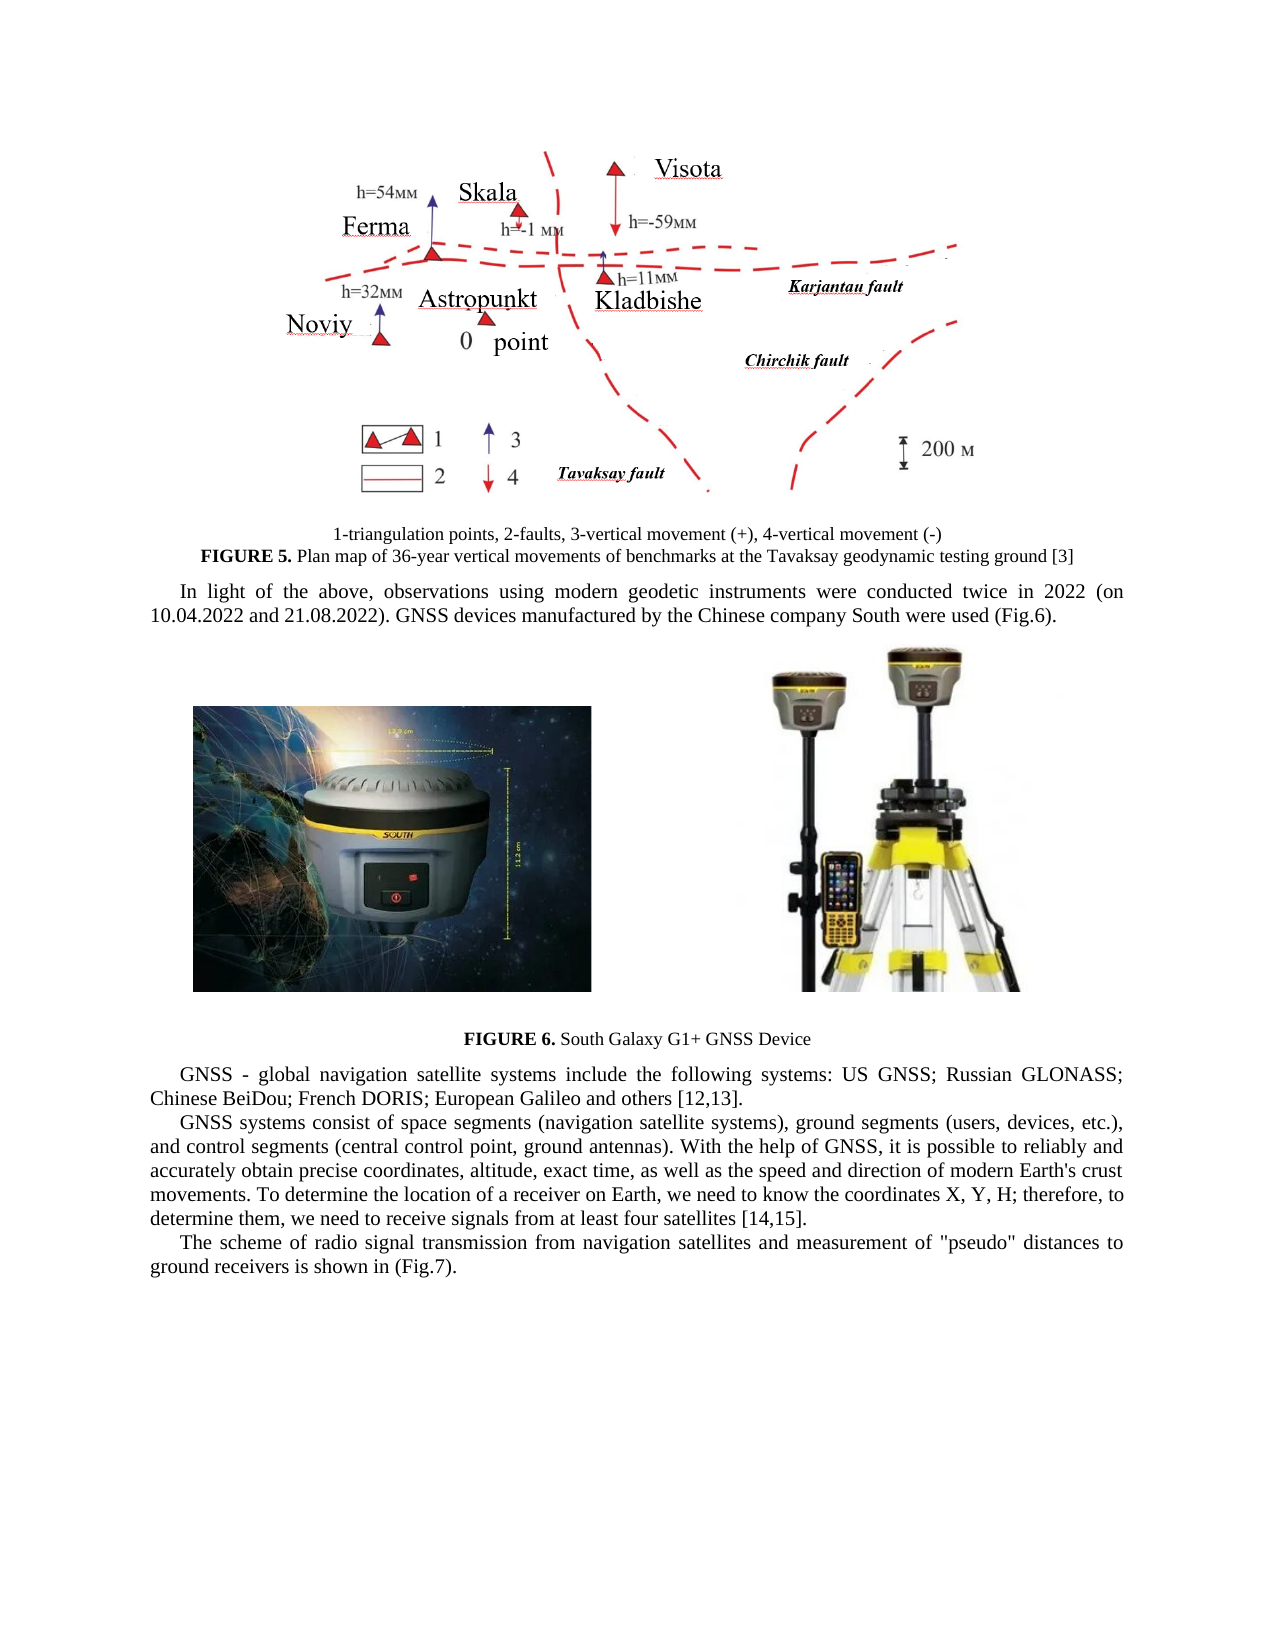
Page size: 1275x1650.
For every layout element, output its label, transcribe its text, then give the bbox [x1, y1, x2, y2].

text FIGURE 5. Plan map of 36-year vertical movements of benchmarks at the Tavaksay geodynamic testing ground [3] [150, 545, 1125, 566]
text FIGURE 6. South Galaxy G1+ GNSS Device [150, 1028, 1125, 1049]
text 1-triangulation points, 2-faults, 3-vertical movement (+), 4-vertical movement (-) [150, 523, 1125, 545]
text GNSS - global navigation satellite systems include the following systems: US GNSS; Russian GLONASS; Chinese BeiDou; French DORIS; European Galileo and others [12,13]. [150, 1062, 1125, 1110]
picture [277, 150, 998, 511]
text In light of the above, observations using modern geodetic instruments were conducted twice in 2022 (on 10.04.2022 and 21.08.2022). GNSS devices manufactured by the Chinese company South were used (Fig.6). [150, 579, 1125, 627]
text The scheme of radio signal transmission from navigation satellites and measurement of "pseudo" distances to ground receivers is shown in (Fig.7). [150, 1230, 1125, 1278]
picture [193, 706, 592, 992]
picture [718, 627, 1083, 992]
text GNSS systems consist of space segments (navigation satellite systems), ground segments (users, devices, etc.), and control segments (central control point, ground antennas). With the help of GNSS, it is possible to reliably and accurately obtain precise coordinates, altitude, exact time, as well as the speed and direction of modern Earth's crust movements. To determine the location of a receiver on Earth, we need to know the coordinates X, Y, H; therefore, to determine them, we need to receive signals from at least four satellites [14,15]. [150, 1110, 1125, 1230]
